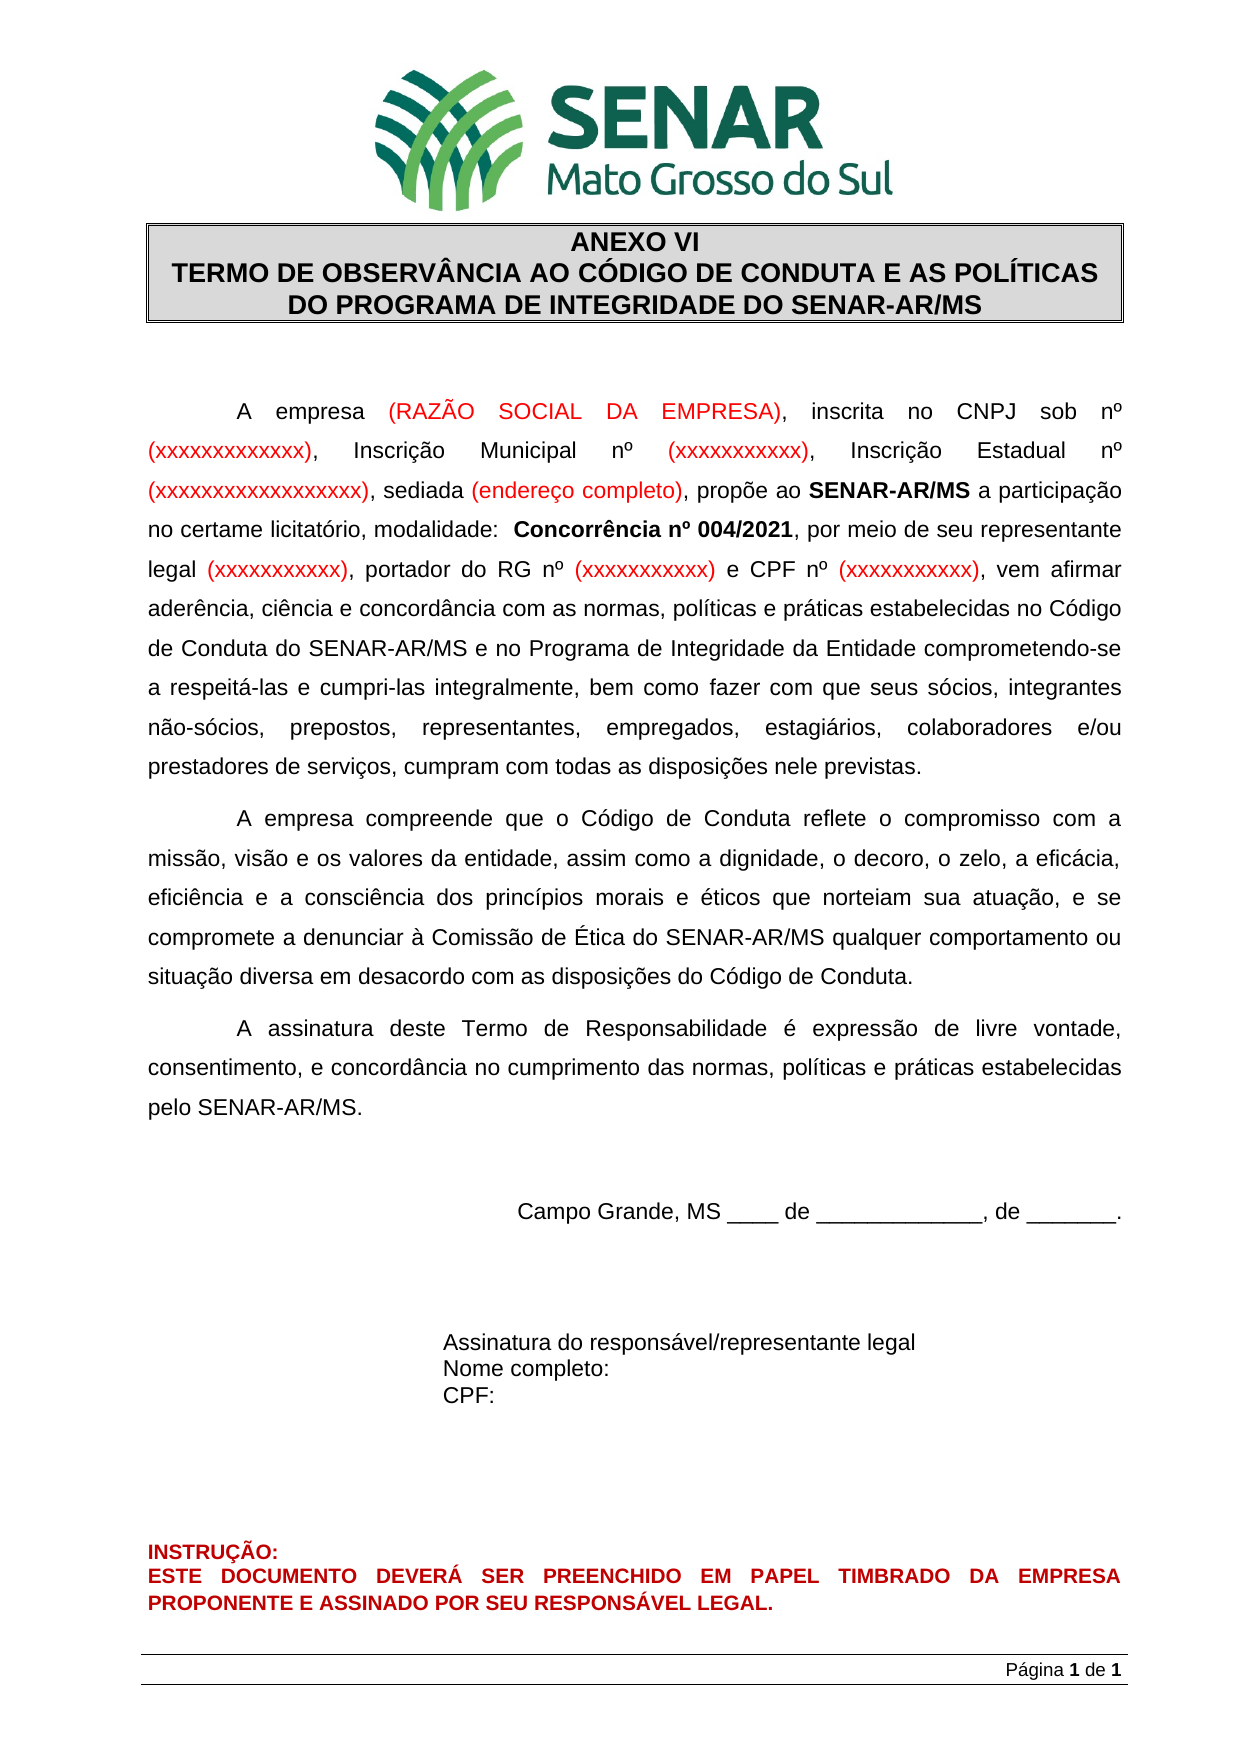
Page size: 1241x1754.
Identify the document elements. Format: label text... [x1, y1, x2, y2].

text Nome completo: [354, 1355, 1122, 1382]
text A empresa (RAZÃO SOCIAL DA EMPRESA), inscrita no CNPJ sob nº (xxxxxxxxxxxxx), Inscrição Municipal nº (xxxxxxxxxxx), Inscrição Estadual nº (xxxxxxxxxxxxxxxxxx), sediada (endereço completo), propõe ao SENAR-AR/MS a participação no certame licitatório, modalidade: Concorrência nº 004/2021, por meio de seu representante legal (xxxxxxxxxxx), portador do RG nº (xxxxxxxxxxx) e CPF nº (xxxxxxxxxxx), vem afirmar aderência, ciência e concordância com as normas, políticas e práticas estabelecidas no Código de Conduta do SENAR-AR/MS e no Programa de Integridade da Entidade comprometendo-se a respeitá-las e cumpri-las integralmente, bem como fazer com que seus sócios, integrantes não-sócios, prepostos, representantes, empregados, estagiários, colaboradores e/ou prestadores de serviços, cumpram com todas as disposições nele previstas. [148, 398, 1122, 779]
table_header ANEXO VI TERMO DE OBSERVÂNCIA AO CÓDIGO DE CONDUTA E AS POLÍTICAS DO PROGRAMA DE INTEGRIDADE DO SENAR-AR/MS [149, 226, 1121, 320]
text CPF: [354, 1382, 1122, 1408]
picture [365, 59, 905, 223]
text Assinatura do responsável/representante legal [148, 1329, 1122, 1355]
text INSTRUÇÃO: [148, 1540, 1122, 1564]
text A empresa compreende que o Código de Conduta reflete o compromisso com a missão, visão e os valores da entidade, assim como a dignidade, o decoro, o zelo, a eficácia, eficiência e a consciência dos princípios morais e éticos que norteiam sua atuação, e se compromete a denunciar à Comissão de Ética do SENAR-AR/MS qualquer comportamento ou situação diversa em desacordo com as disposições do Código de Conduta. [148, 805, 1122, 989]
text ESTE DOCUMENTO DEVERÁ SER PREENCHIDO EM PAPEL TIMBRADO DA EMPRESA PROPONENTE E ASSINADO POR SEU RESPONSÁVEL LEGAL. [148, 1564, 1122, 1615]
text Campo Grande, MS ____ de _____________, de _______. [148, 1198, 1122, 1224]
text A assinatura deste Termo de Responsabilidade é expressão de livre vontade, consentimento, e concordância no cumprimento das normas, políticas e práticas estabelecidas pelo SENAR-AR/MS. [148, 1015, 1122, 1120]
